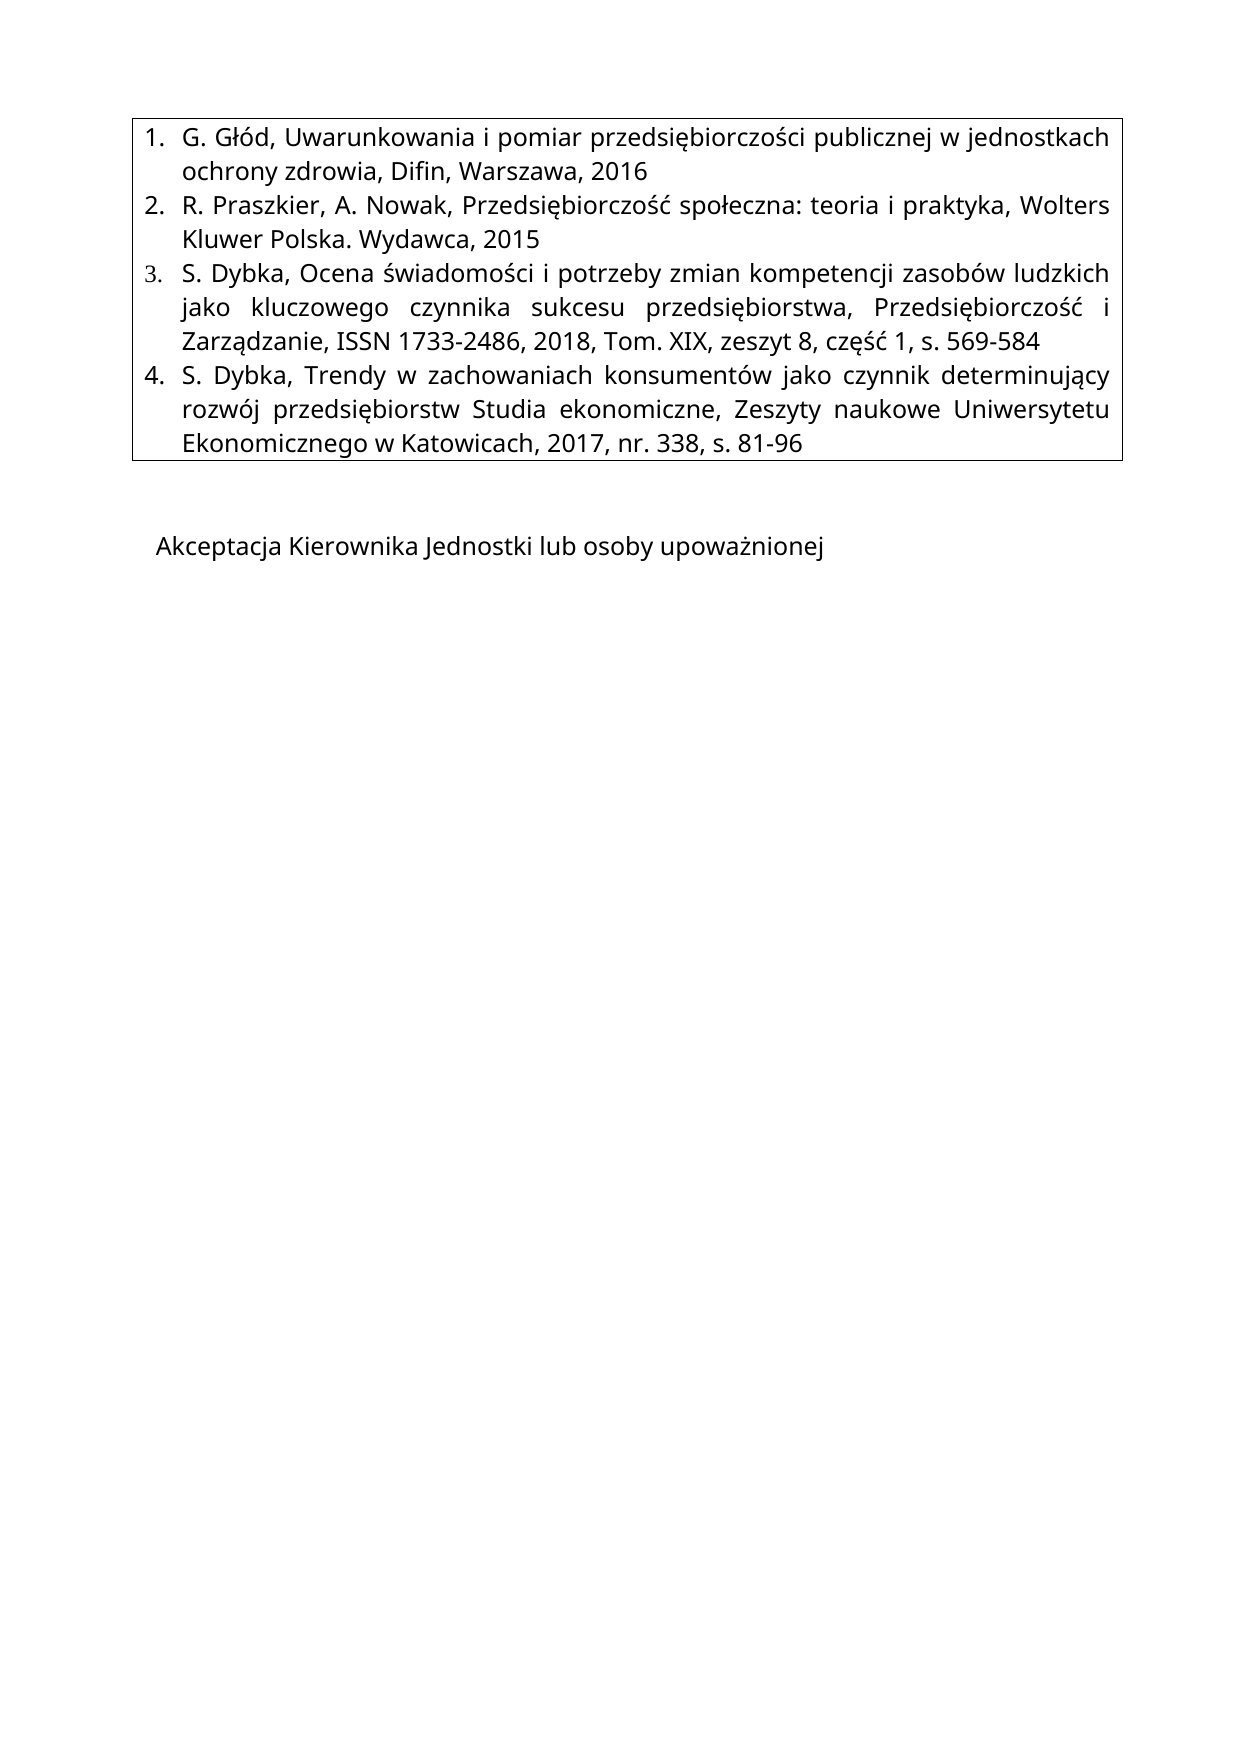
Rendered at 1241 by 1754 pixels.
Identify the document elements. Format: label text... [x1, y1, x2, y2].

text Akceptacja Kierownika Jednostki lub osoby upoważnionej [156, 529, 1122, 563]
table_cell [133, 119, 1122, 460]
